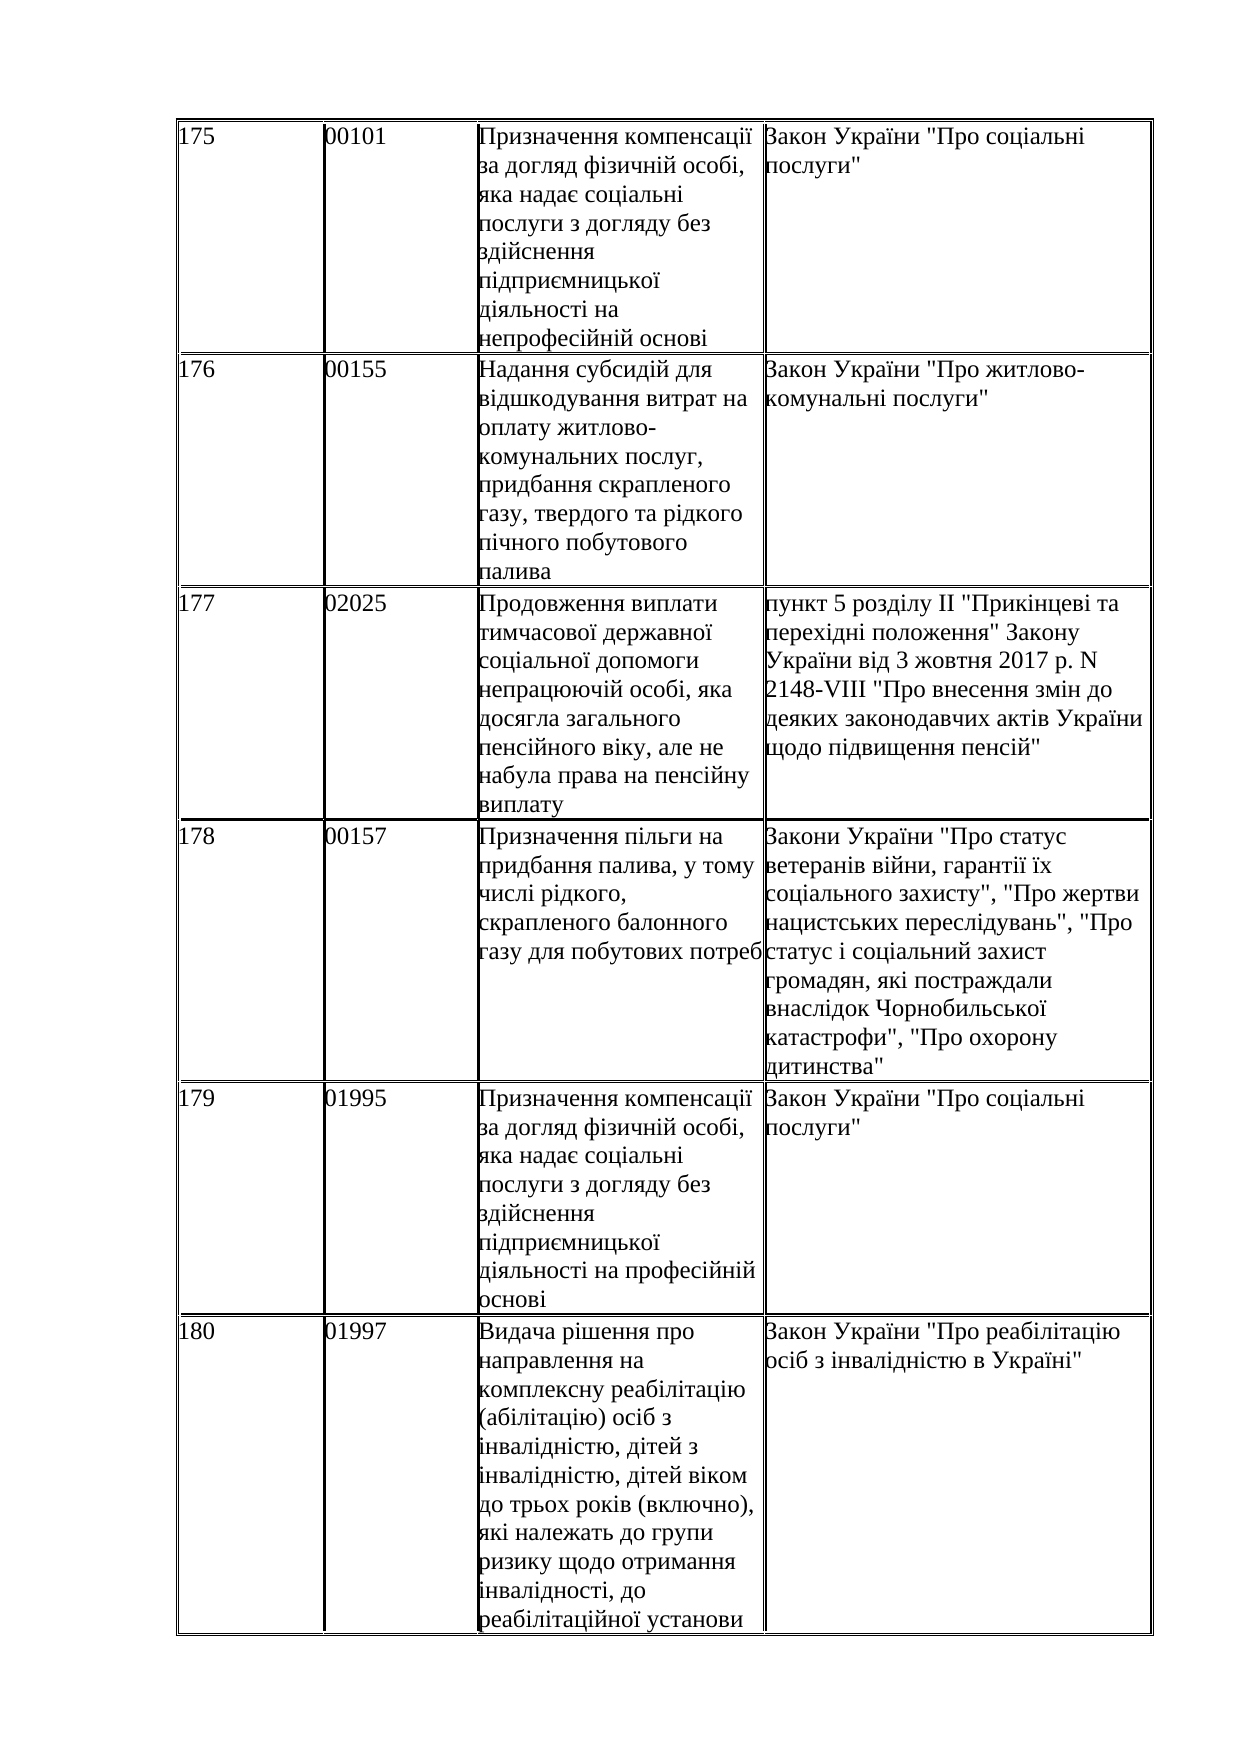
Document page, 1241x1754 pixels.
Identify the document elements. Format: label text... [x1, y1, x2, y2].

table_cell Призначення компенсації за догляд фізичній особі, яка надає соціальні послуги з догляду без здійснення підприємницької діяльності на непрофесійній основі [478, 120, 765, 351]
table_cell Продовження виплати тимчасової державної соціальної допомоги непрацюючій особі, яка досягла загального пенсійного віку, але не набула права на пенсійну виплату [480, 588, 763, 818]
table_cell Закон України "Про реабілітацію осіб з інвалідністю в Україні" [765, 1313, 1151, 1632]
table_cell Призначення пільги на придбання палива, у тому числі рідкого, скрапленого балонного газу для побутових потреб [480, 821, 763, 1080]
table_cell Закони України "Про статус ветеранів війни, гарантії їх соціального захисту", "Про жертви нацистських переслідувань", "Про статус і соціальний захист громадян, які постраждали внаслідок Чорнобильської катастрофи", "Про охорону дитинства" [767, 818, 1152, 1080]
table_cell Надання субсидій для відшкодування витрат на оплату житлово-комунальних послуг, придбання скрапленого газу, твердого та рідкого пічного побутового палива [480, 355, 763, 584]
table_cell 177 [179, 585, 323, 818]
table_cell 01995 [326, 1083, 477, 1313]
table_cell Закон України "Про соціальні послуги" [765, 1080, 1152, 1313]
table_cell 180 [179, 1313, 324, 1632]
table_cell 179 [177, 1080, 324, 1313]
table_cell пункт 5 розділу II "Прикінцеві та перехідні положення" Закону України від 3 жовтня 2017 р. N 2148-VIII "Про внесення змін до деяких законодавчих актів України щодо підвищення пенсій" [767, 585, 1151, 818]
table_cell 02025 [326, 588, 477, 818]
table_cell Закон України "Про житлово-комунальні послуги" [767, 351, 1151, 584]
table_cell 00155 [326, 355, 477, 584]
table_cell 176 [179, 351, 323, 584]
table_cell Призначення компенсації за догляд фізичній особі, яка надає соціальні послуги з догляду без здійснення підприємницької діяльності на професійній основі [480, 1083, 763, 1313]
table_cell 00157 [326, 821, 477, 1080]
table_cell 178 [177, 818, 323, 1080]
table_cell Закон України "Про соціальні послуги" [765, 122, 1150, 351]
table_cell 00101 [324, 120, 478, 351]
table_cell Видача рішення про направлення на комплексну реабілітацію (абілітацію) осіб з інвалідністю, дітей з інвалідністю, дітей віком до трьох років (включно), які належать до групи ризику щодо отримання інвалідності, до реабілітаційної установи [480, 1313, 765, 1632]
table_cell 01997 [324, 1317, 478, 1632]
table_cell 175 [179, 120, 324, 351]
